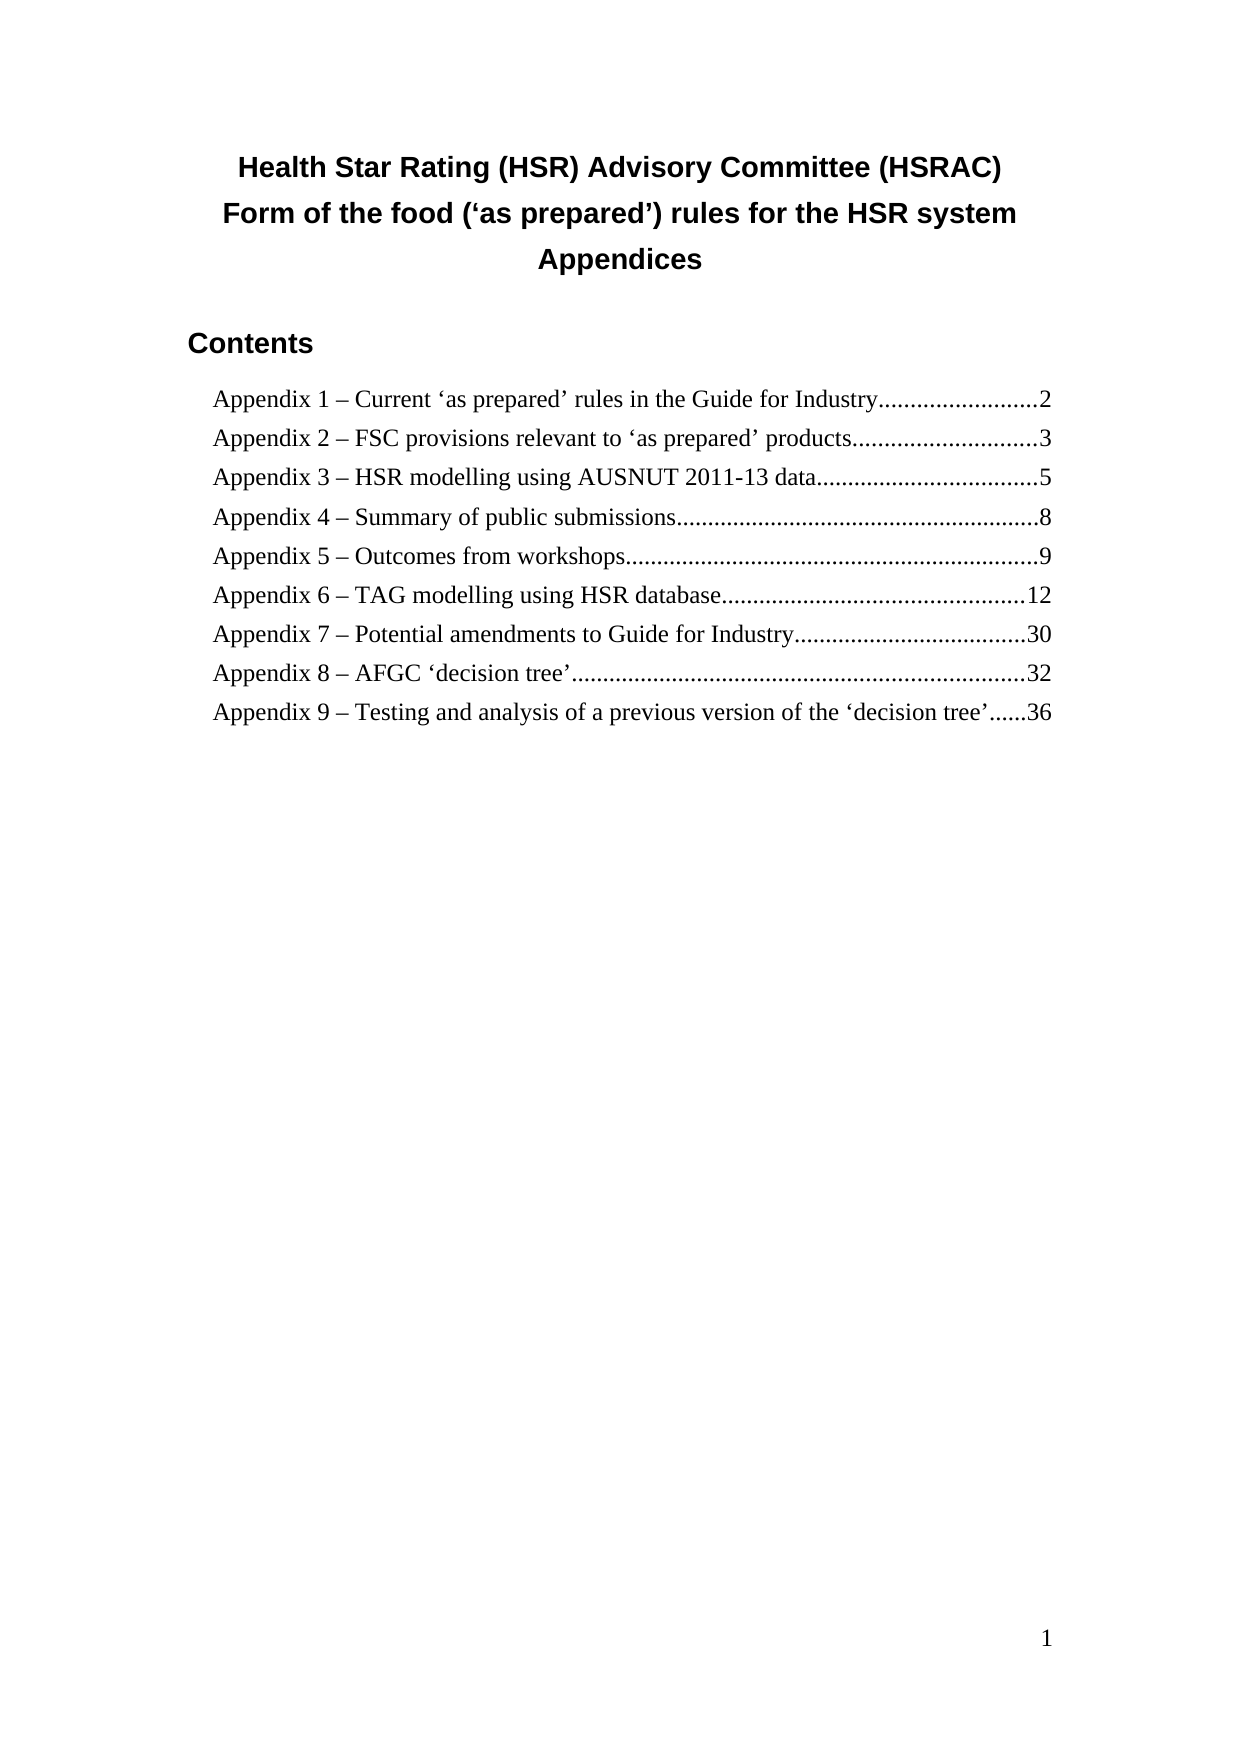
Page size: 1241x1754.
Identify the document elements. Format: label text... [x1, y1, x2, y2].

text Health Star Rating (HSR) Advisory Committee (HSRAC) [187, 150, 1053, 183]
text Form of the food (‘as prepared’) rules for the HSR system [187, 196, 1053, 229]
text Appendices [187, 242, 1053, 276]
